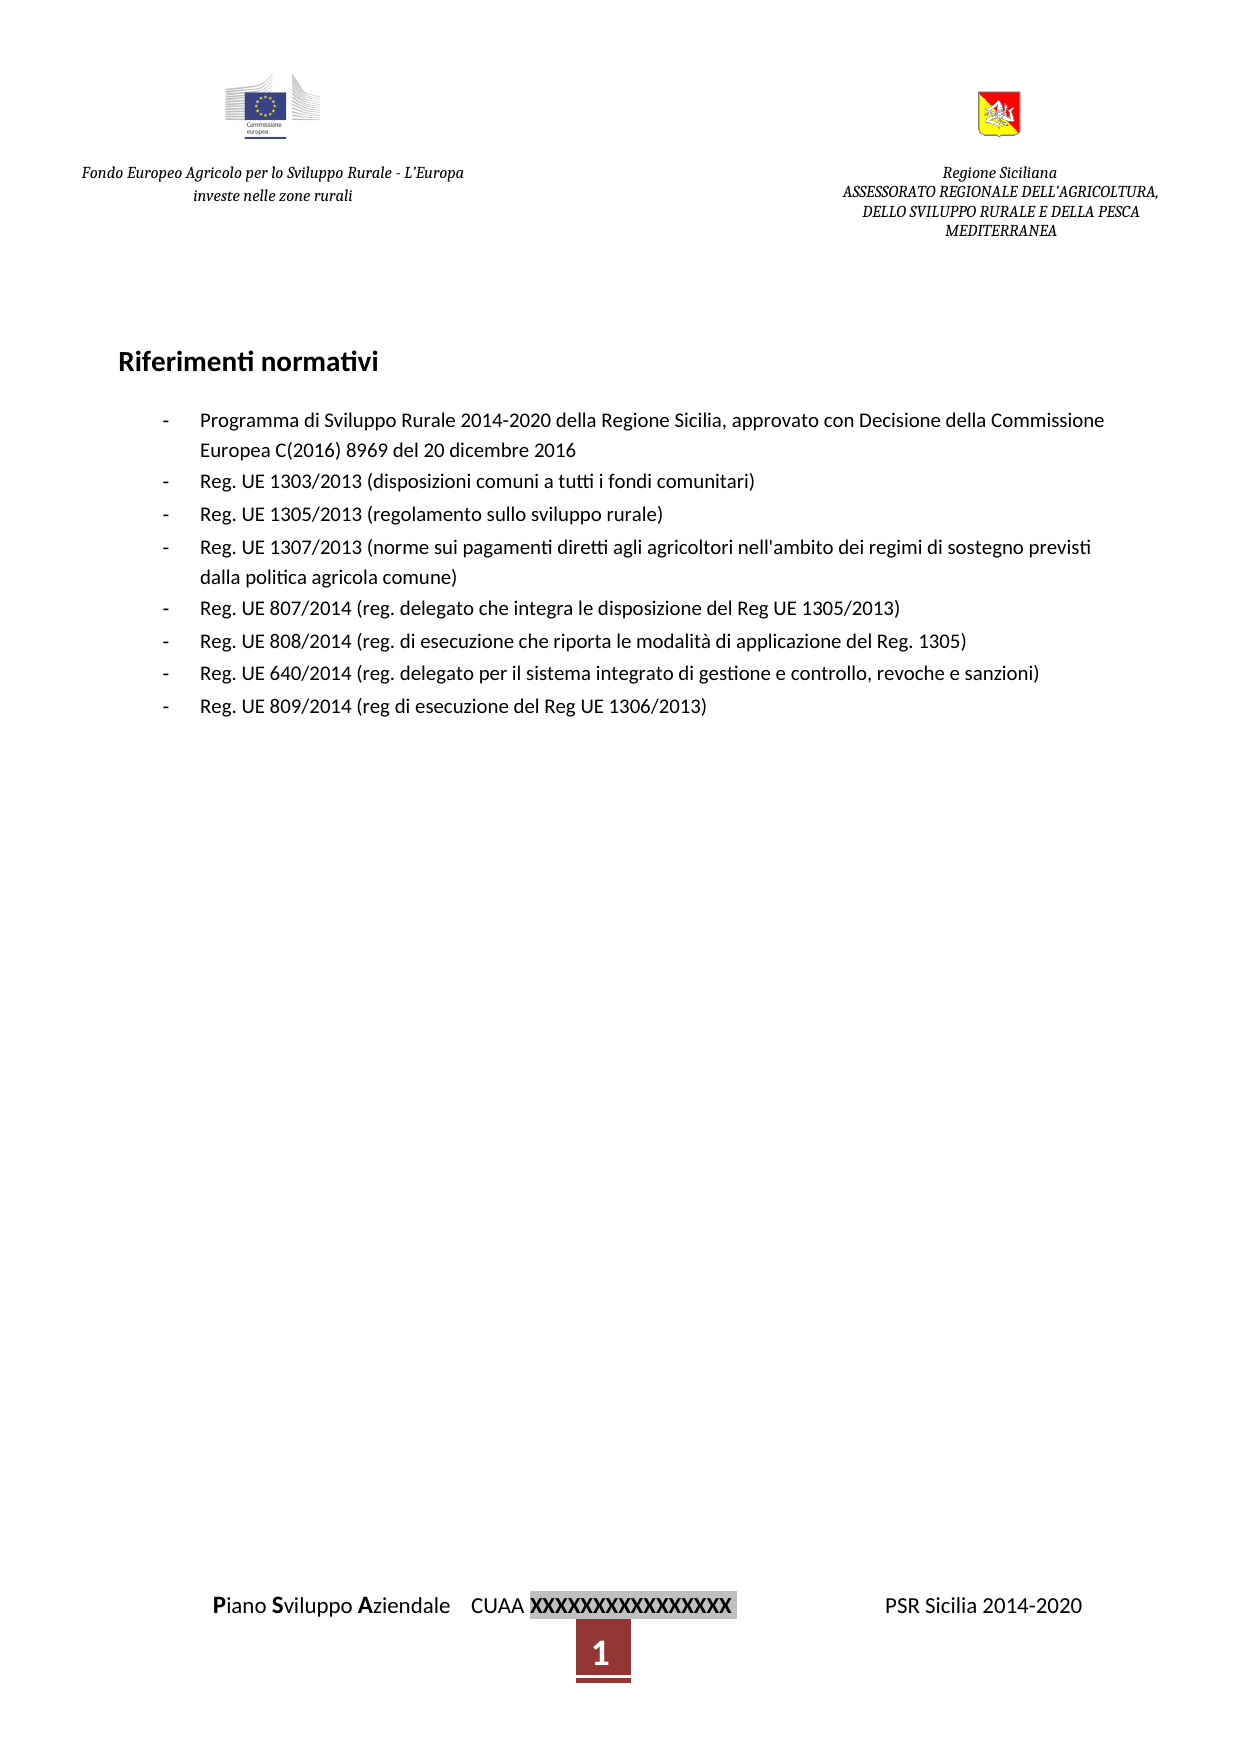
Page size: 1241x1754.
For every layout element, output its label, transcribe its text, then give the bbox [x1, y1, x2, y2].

picture [977, 87, 1023, 139]
text Riferimenti normativi [118, 343, 1122, 379]
list Reg. UE 1303/2013 (disposizioni comuni a tutti i fondi comunitari) [162, 467, 1122, 495]
list Reg. UE 807/2014 (reg. delegato che integra le disposizione del Reg UE 1305/2013) [162, 593, 1122, 622]
list Reg. UE 808/2014 (reg. di esecuzione che riporta le modalità di applicazione del Reg. 1305) [162, 626, 1122, 654]
list Reg. UE 1307/2013 (norme sui pagamenti diretti agli agricoltori nell'ambito dei regimi di sostegno previsti dalla politica agricola comune) [162, 532, 1122, 589]
picture [225, 73, 320, 139]
list Programma di Sviluppo Rurale 2014-2020 della Regione Sicilia, approvato con Decisione della Commissione Europea C(2016) 8969 del 20 dicembre 2016 [162, 405, 1122, 463]
list Reg. UE 1305/2013 (regolamento sullo sviluppo rurale) [162, 499, 1122, 528]
list Reg. UE 640/2014 (reg. delegato per il sistema integrato di gestione e controllo, revoche e sanzioni) [162, 658, 1122, 687]
list Reg. UE 809/2014 (reg di esecuzione del Reg UE 1306/2013) [162, 691, 1122, 719]
